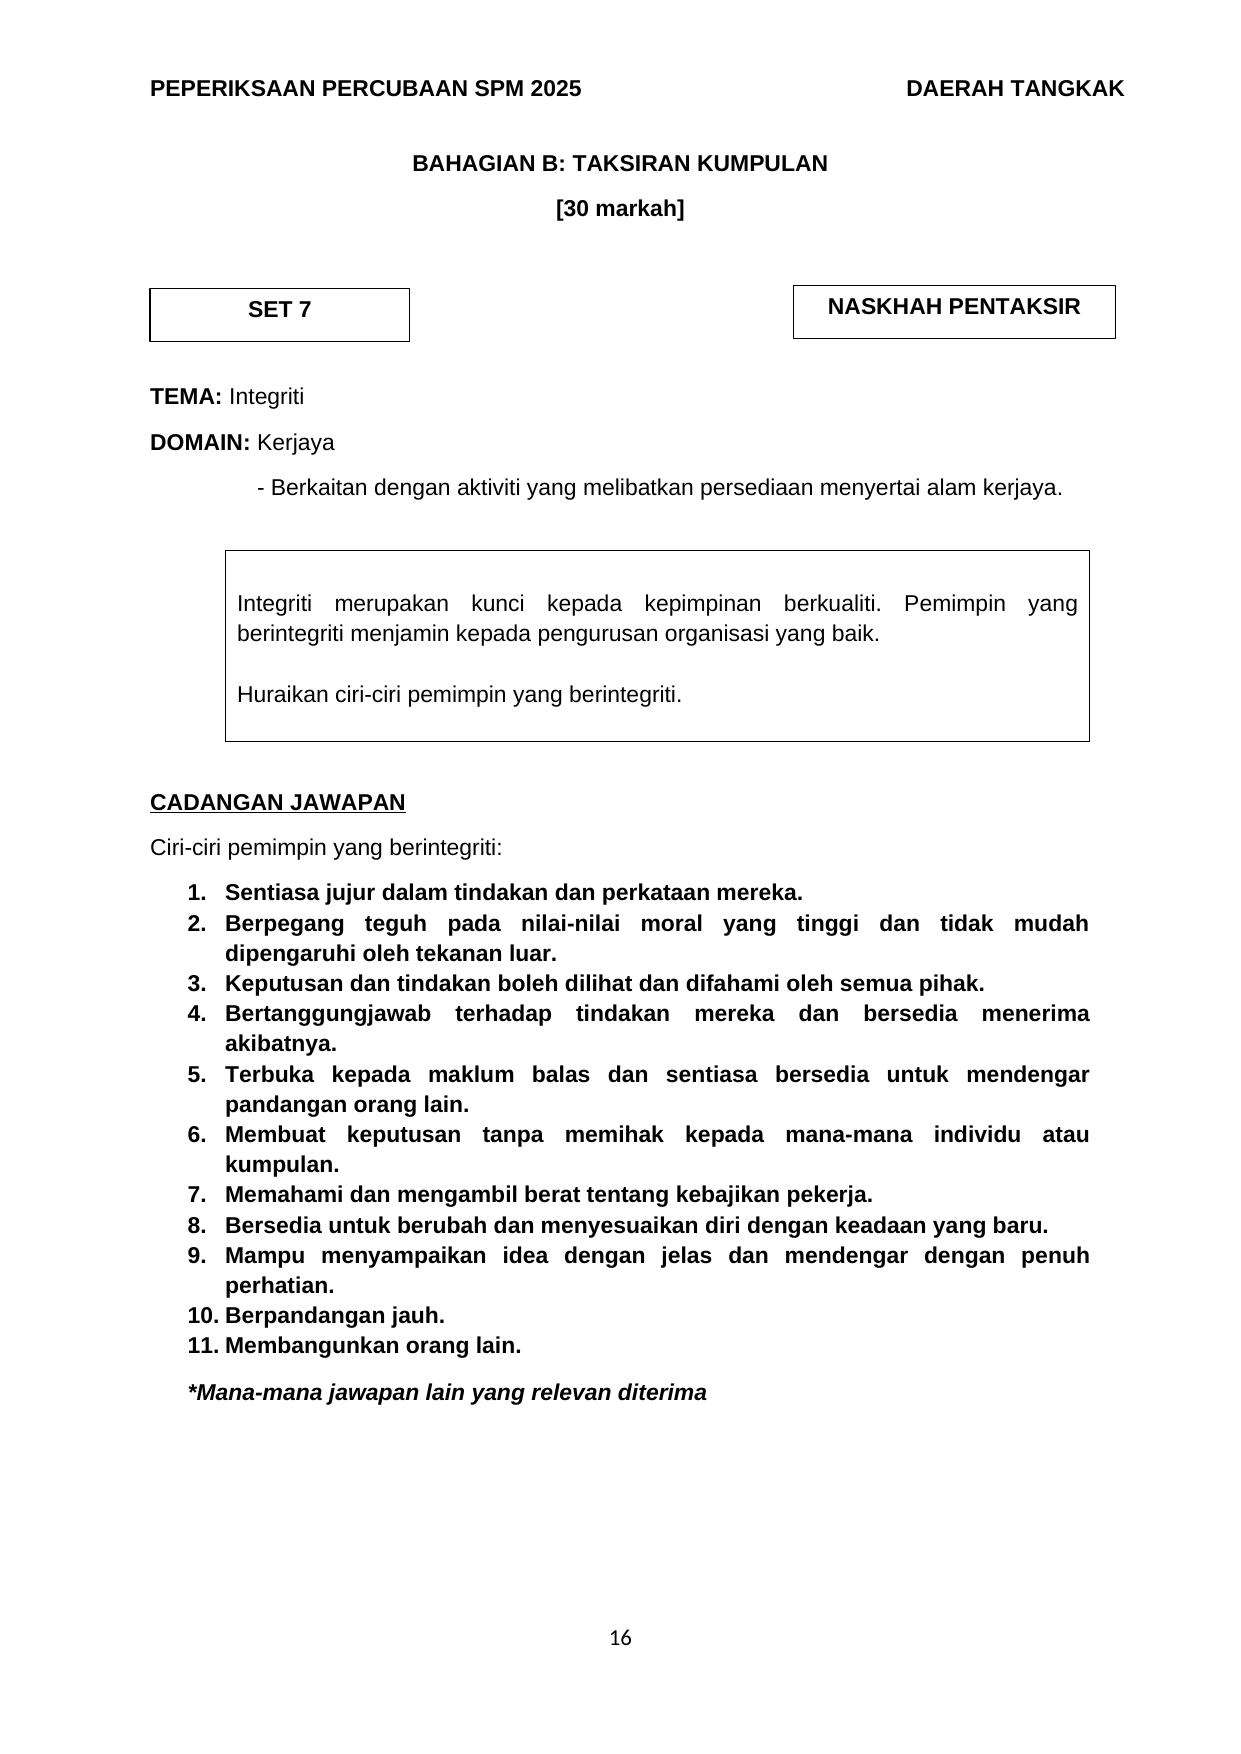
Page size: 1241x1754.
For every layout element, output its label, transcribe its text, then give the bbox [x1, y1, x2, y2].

text [30 markah] [150, 195, 1090, 221]
list Membangunkan orang lain. [187, 1332, 1090, 1359]
text BAHAGIAN B: TAKSIRAN KUMPULAN [150, 150, 1090, 176]
list Berpandangan jauh. [187, 1302, 1090, 1329]
list Berpegang teguh pada nilai-nilai moral yang tinggi dan tidak mudah dipengaruhi oleh tekanan luar. [187, 909, 1090, 966]
text TEMA: Integriti [150, 383, 1090, 410]
text - Berkaitan dengan aktiviti yang melibatkan persediaan menyertai alam kerjaya. [225, 473, 1090, 500]
text *Mana-mana jawapan lain yang relevan diterima [187, 1379, 1090, 1406]
list Membuat keputusan tanpa memihak kepada mana-mana individu atau kumpulan. [187, 1121, 1090, 1178]
list Sentiasa jujur dalam tindakan dan perkataan mereka. [187, 879, 1090, 906]
text Ciri-ciri pemimpin yang berintegriti: [150, 834, 1090, 861]
list Terbuka kepada maklum balas dan sentiasa bersedia untuk mendengar pandangan orang lain. [187, 1061, 1090, 1117]
list Mampu menyampaikan idea dengan jelas dan mendengar dengan penuh perhatian. [187, 1242, 1090, 1298]
text DOMAIN: Kerjaya [150, 428, 1090, 455]
list Bersedia untuk berubah dan menyesuaikan diri dengan keadaan yang baru. [187, 1212, 1090, 1238]
list Bertanggungjawab terhadap tindakan mereka dan bersedia menerima akibatnya. [187, 1000, 1090, 1057]
list Memahami dan mengambil berat tentang kebajikan pekerja. [187, 1181, 1090, 1208]
list Keputusan dan tindakan boleh dilihat dan difahami oleh semua pihak. [187, 970, 1090, 996]
text CADANGAN JAWAPAN [150, 789, 1090, 816]
table_header Integriti merupakan kunci kepada kepimpinan berkualiti. Pemimpin yang berintegriti menjamin kepada pengurusan organisasi yang baik. Huraikan ciri-ciri pemimpin yang berintegriti. [226, 551, 1089, 741]
